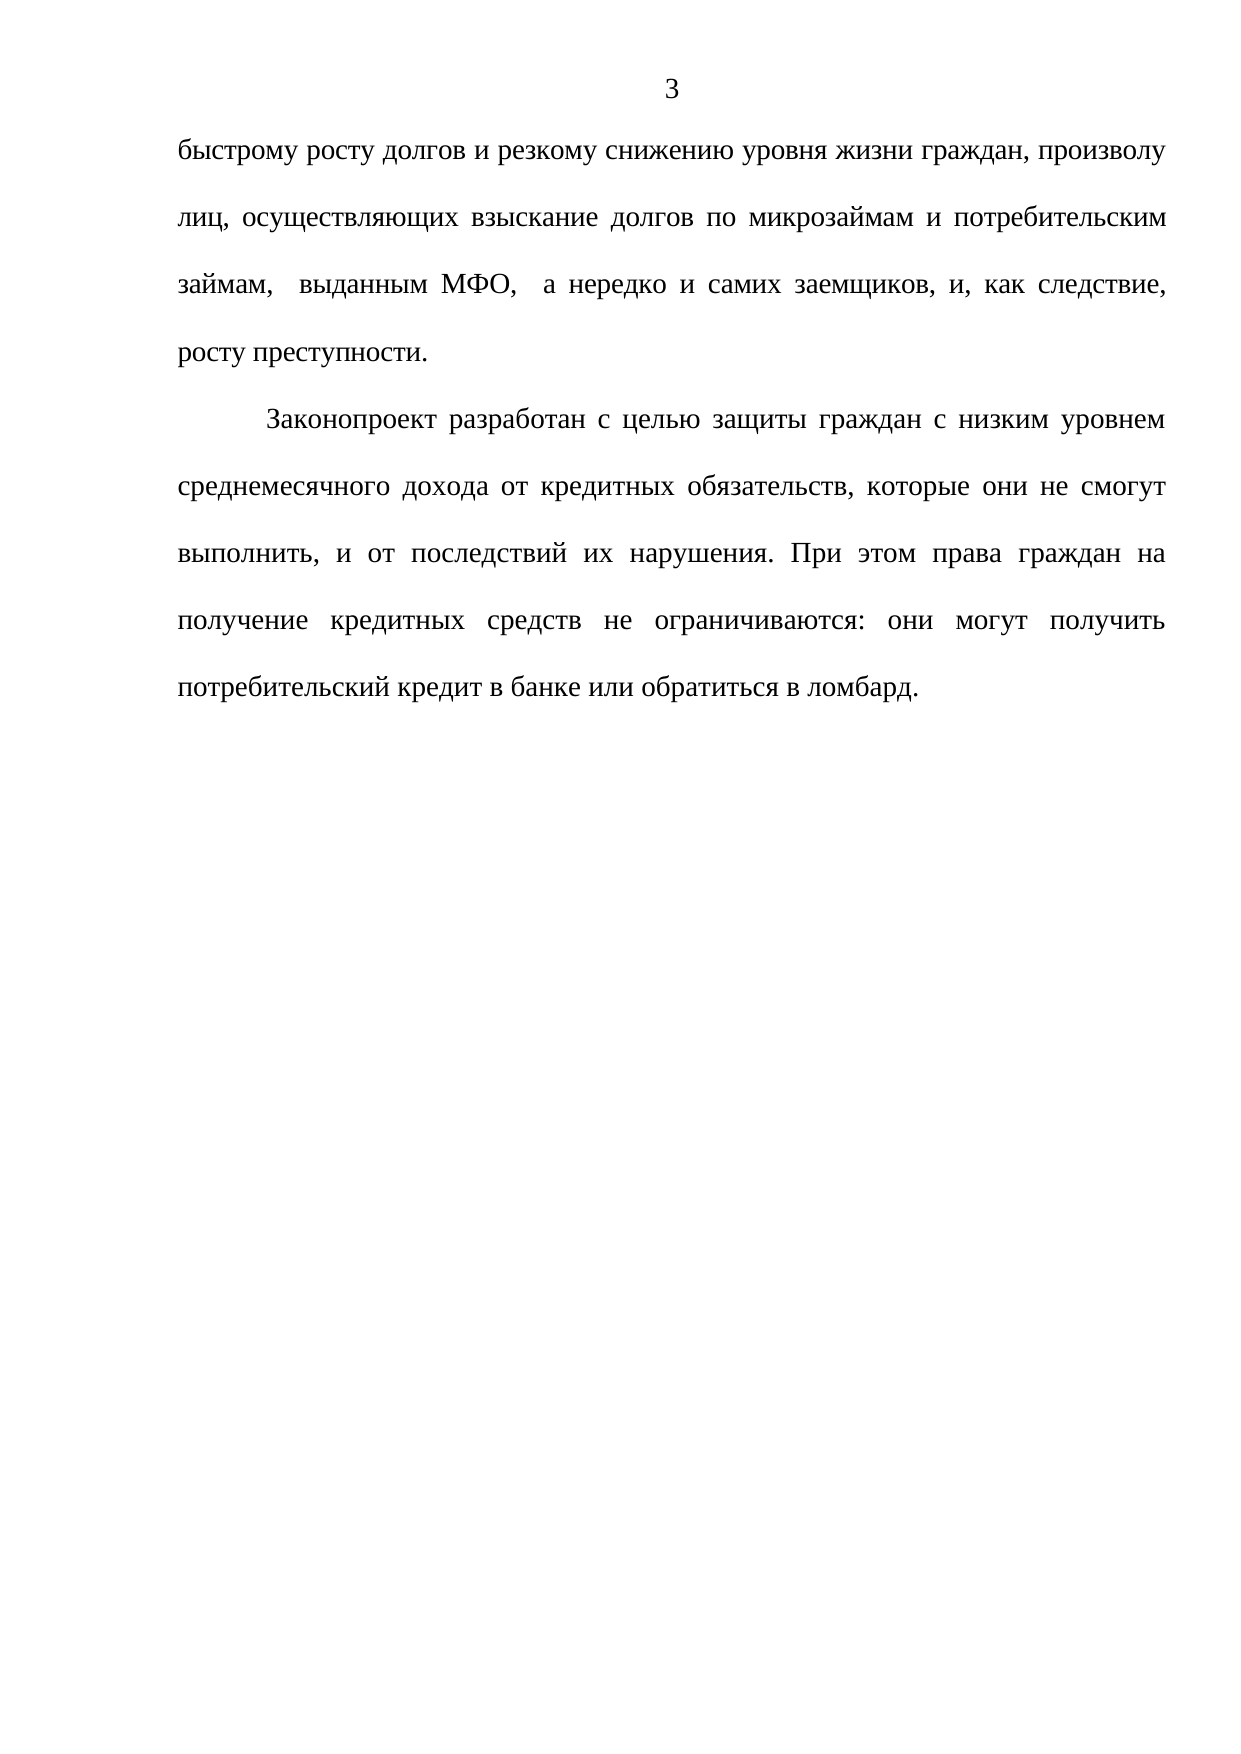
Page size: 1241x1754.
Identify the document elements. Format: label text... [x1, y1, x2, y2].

text Законопроект разработан с целью защиты граждан с низким уровнем среднемесячного дохода от кредитных обязательств, которые они не смогут выполнить, и от последствий их нарушения. При этом права граждан на получение кредитных средств не ограничиваются: они могут получить потребительский кредит в банке или обратиться в ломбард. [177, 401, 1167, 703]
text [177, 132, 1167, 367]
